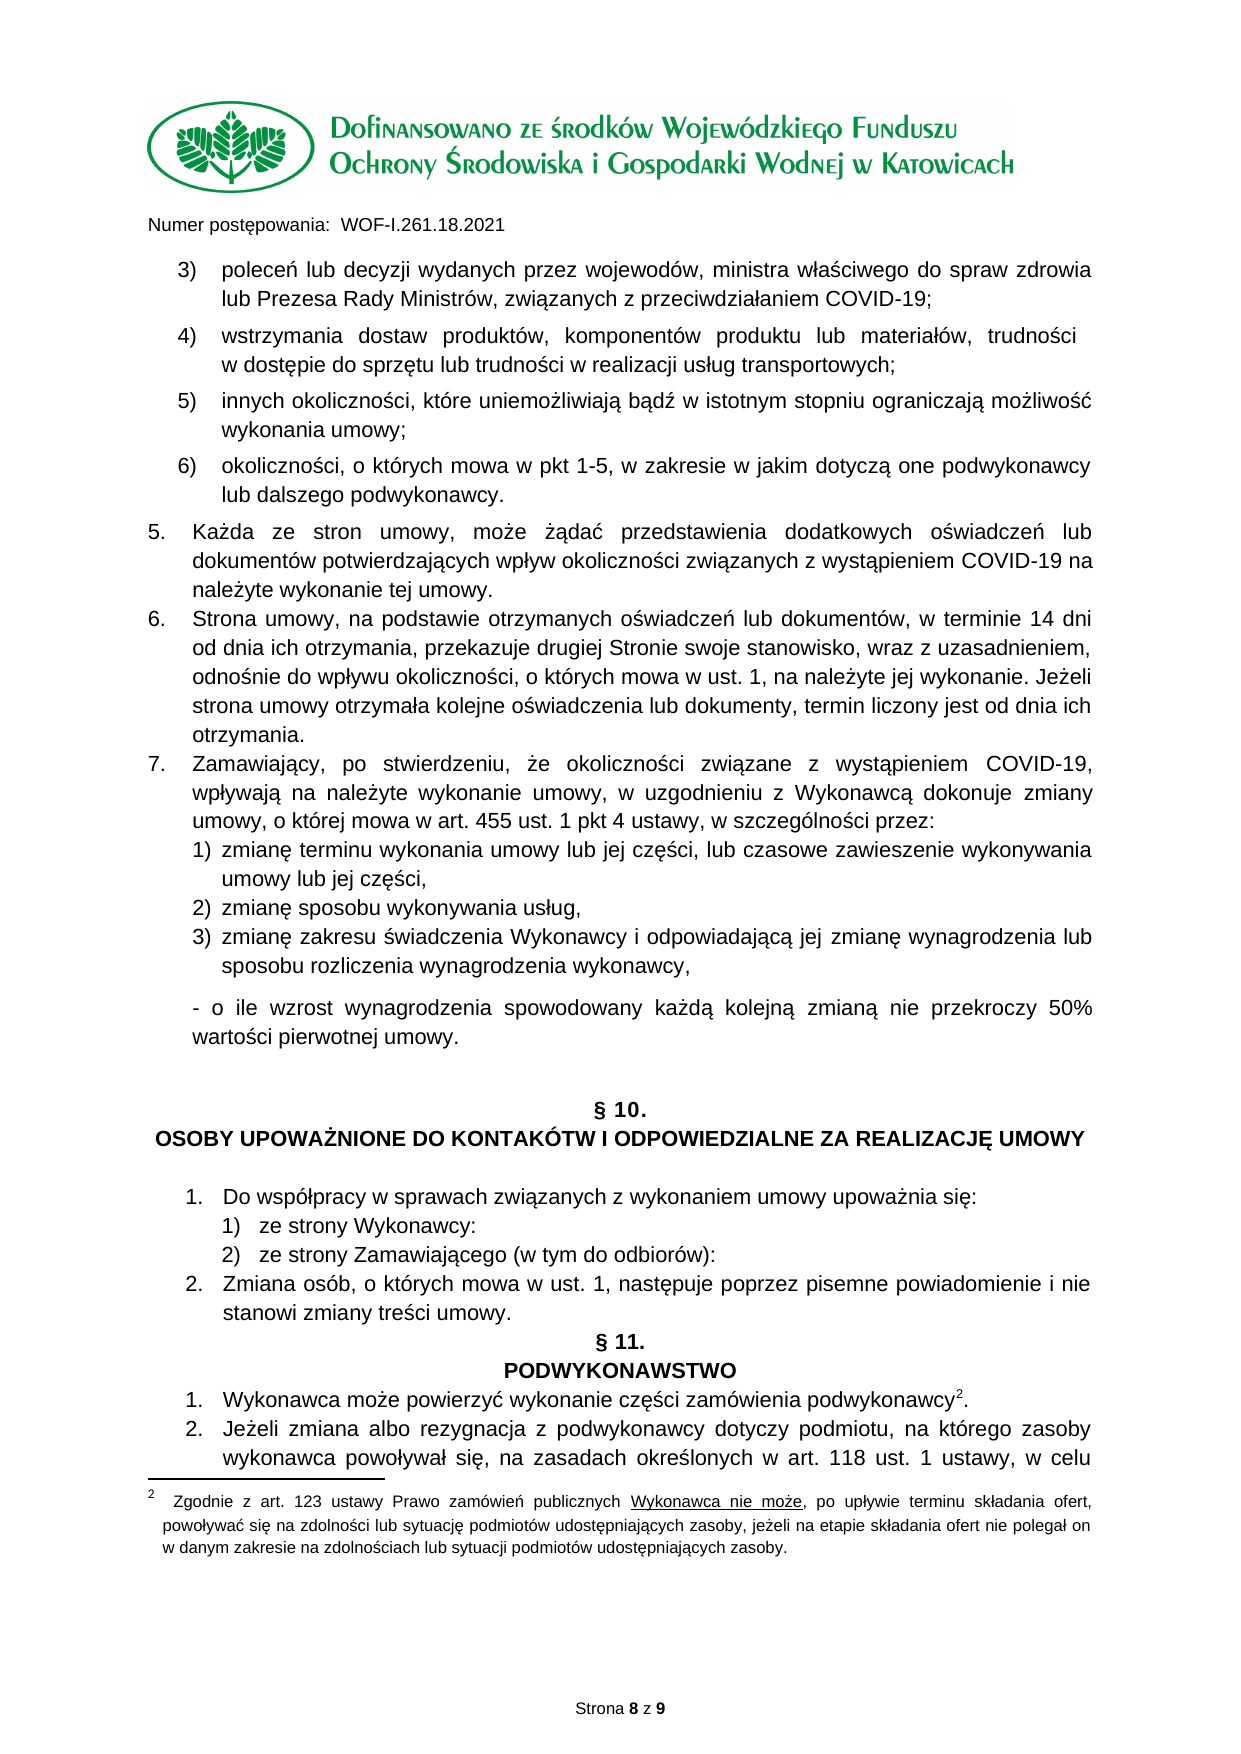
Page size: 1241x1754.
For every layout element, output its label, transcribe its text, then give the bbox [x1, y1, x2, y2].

list zmianę sposobu wykonywania usług, [192, 895, 1093, 921]
list wstrzymania dostaw produktów, komponentów produktu lub materiałów, trudności w dostępie do sprzętu lub trudności w realizacji usług transportowych; [177, 323, 1093, 377]
text - o ile wzrost wynagrodzenia spowodowany każdą kolejną zmianą nie przekroczy 50% wartości pierwotnej umowy. [192, 995, 1093, 1049]
list Strona umowy, na podstawie otrzymanych oświadczeń lub dokumentów, w terminie 14 dni od dnia ich otrzymania, przekazuje drugiej Stronie swoje stanowisko, wraz z uzasadnieniem, odnośnie do wpływu okoliczności, o których mowa w ust. 1, na należyte jej wykonanie. Jeżeli strona umowy otrzymała kolejne oświadczenia lub dokumenty, termin liczony jest od dnia ich otrzymania. [148, 606, 1093, 747]
list Zamawiający, po stwierdzeniu, że okoliczności związane z wystąpieniem COVID-19, wpływają na należyte wykonanie umowy, w uzgodnieniu z Wykonawcą dokonuje zmiany umowy, o której mowa w art. 455 ust. 1 pkt 4 ustawy, w szczególności przez: [148, 751, 1093, 834]
text PODWYKONAWSTWO [148, 1358, 1093, 1383]
list ze strony Wykonawcy: [221, 1213, 1093, 1238]
picture [147, 101, 1013, 193]
list zmianę terminu wykonania umowy lub jej części, lub czasowe zawieszenie wykonywania umowy lub jej części, [192, 837, 1093, 892]
list ze strony Zamawiającego (w tym do odbiorów): [221, 1242, 1093, 1267]
text § 10. [148, 1097, 1093, 1122]
list Zmiana osób, o których mowa w ust. 1, następuje poprzez pisemne powiadomienie i nie stanowi zmiany treści umowy. [185, 1271, 1093, 1325]
text § 11. [148, 1329, 1093, 1354]
list okoliczności, o których mowa w pkt 1-5, w zakresie w jakim dotyczą one podwykonawcy lub dalszego podwykonawcy. [177, 453, 1093, 508]
list Każda ze stron umowy, może żądać przedstawienia dodatkowych oświadczeń lub dokumentów potwierdzających wpływ okoliczności związanych z wystąpieniem COVID-19 na należyte wykonanie tej umowy. [148, 519, 1093, 602]
text OSOBY UPOWAŻNIONE DO KONTAKÓTW I ODPOWIEDZIALNE ZA REALIZACJĘ UMOWY [148, 1126, 1093, 1151]
list poleceń lub decyzji wydanych przez wojewodów, ministra właściwego do spraw zdrowia lub Prezesa Rady Ministrów, związanych z przeciwdziałaniem COVID-19; [177, 257, 1093, 311]
list Wykonawca może powierzyć wykonanie części zamówienia podwykonawcy. [185, 1387, 1093, 1412]
list Do współpracy w sprawach związanych z wykonaniem umowy upoważnia się: [185, 1184, 1093, 1209]
list innych okoliczności, które uniemożliwiają bądź w istotnym stopniu ograniczają możliwość wykonania umowy; [177, 388, 1093, 442]
list zmianę zakresu świadczenia Wykonawcy i odpowiadającą jej zmianę wynagrodzenia lub sposobu rozliczenia wynagrodzenia wykonawcy, [192, 924, 1093, 978]
